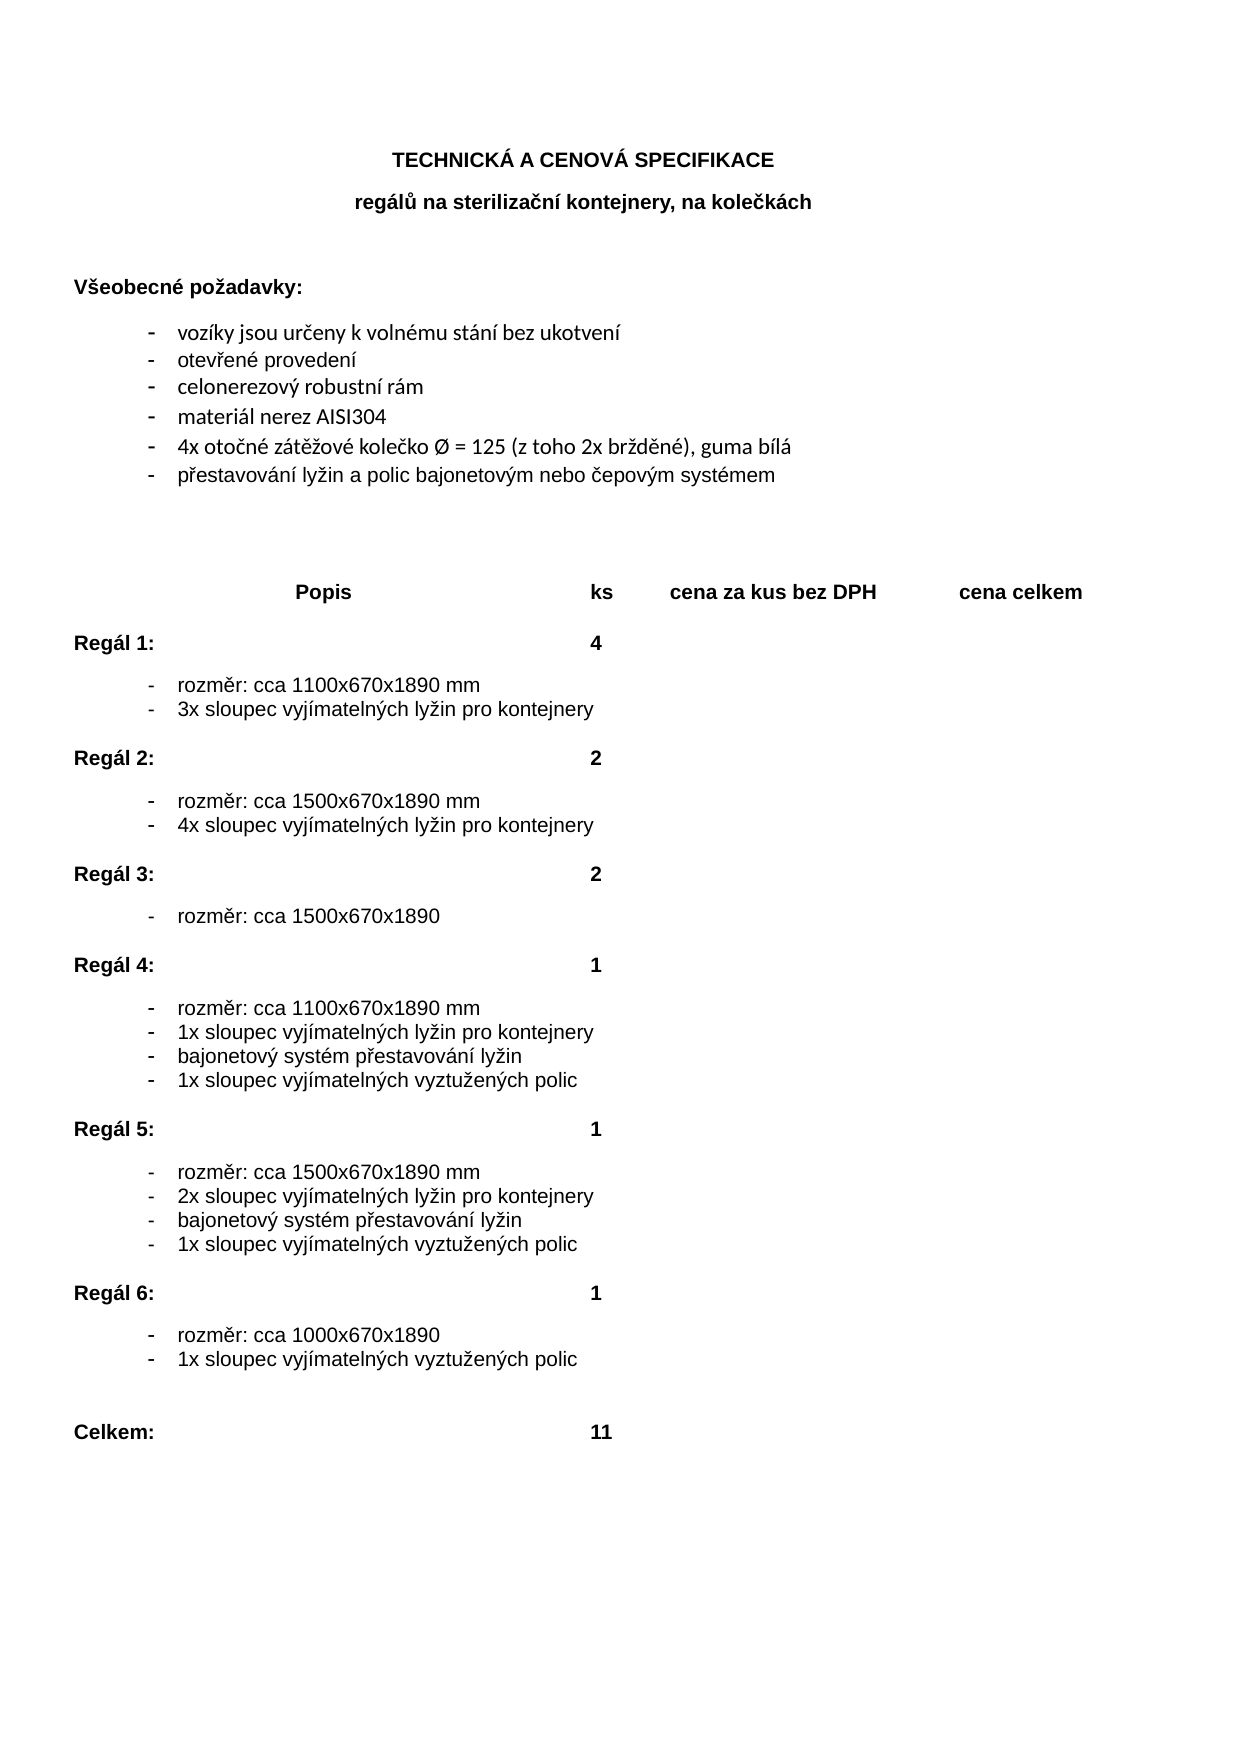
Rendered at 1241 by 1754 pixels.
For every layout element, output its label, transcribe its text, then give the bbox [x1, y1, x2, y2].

text Regál 3: 2 [74, 862, 1093, 886]
list rozměr: cca 1100x670x1890 mm [148, 996, 1093, 1020]
list 2x sloupec vyjímatelných lyžin pro kontejnery [148, 1183, 1093, 1207]
list 3x sloupec vyjímatelných lyžin pro kontejnery [148, 697, 1093, 721]
list 1x sloupec vyjímatelných vyztužených polic [148, 1068, 1093, 1092]
list bajonetový systém přestavování lyžin [148, 1044, 1093, 1068]
list otevřené provedení [148, 348, 1093, 372]
list 1x sloupec vyjímatelných vyztužených polic [148, 1231, 1093, 1255]
list celonerezový robustní rám [148, 372, 1093, 400]
list materiál nerez AISI304 [148, 402, 1093, 430]
text Regál 5: 1 [74, 1117, 1093, 1141]
list bajonetový systém přestavování lyžin [148, 1207, 1093, 1231]
list vozíky jsou určeny k volnému stání bez ukotvení [148, 318, 1093, 346]
list rozměr: cca 1500x670x1890 [148, 904, 1093, 928]
text TECHNICKÁ A CENOVÁ SPECIFIKACE [74, 148, 1093, 172]
text Všeobecné požadavky: [74, 275, 1093, 299]
list rozměr: cca 1500x670x1890 mm [148, 1159, 1093, 1183]
text Regál 1: 4 [74, 631, 1093, 655]
list rozměr: cca 1500x670x1890 mm [148, 789, 1093, 813]
list rozměr: cca 1100x670x1890 mm [148, 673, 1093, 697]
text Regál 2: 2 [74, 746, 1093, 770]
list 4x sloupec vyjímatelných lyžin pro kontejnery [148, 813, 1093, 837]
text Celkem: 11 [74, 1420, 1093, 1444]
list 1x sloupec vyjímatelných vyztužených polic [148, 1347, 1093, 1371]
list přestavování lyžin a polic bajonetovým nebo čepovým systémem [148, 462, 1093, 487]
text regálů na sterilizační kontejnery, na kolečkách [74, 190, 1093, 214]
list rozměr: cca 1000x670x1890 [148, 1323, 1093, 1347]
list 4x otočné zátěžové kolečko Ø = 125 (z toho 2x bržděné), guma bílá [148, 432, 1093, 460]
text Regál 4: 1 [74, 953, 1093, 977]
text Regál 6: 1 [74, 1280, 1093, 1304]
text Popis ks cena za kus bez DPH cena celkem [221, 580, 1093, 604]
list 1x sloupec vyjímatelných lyžin pro kontejnery [148, 1020, 1093, 1044]
